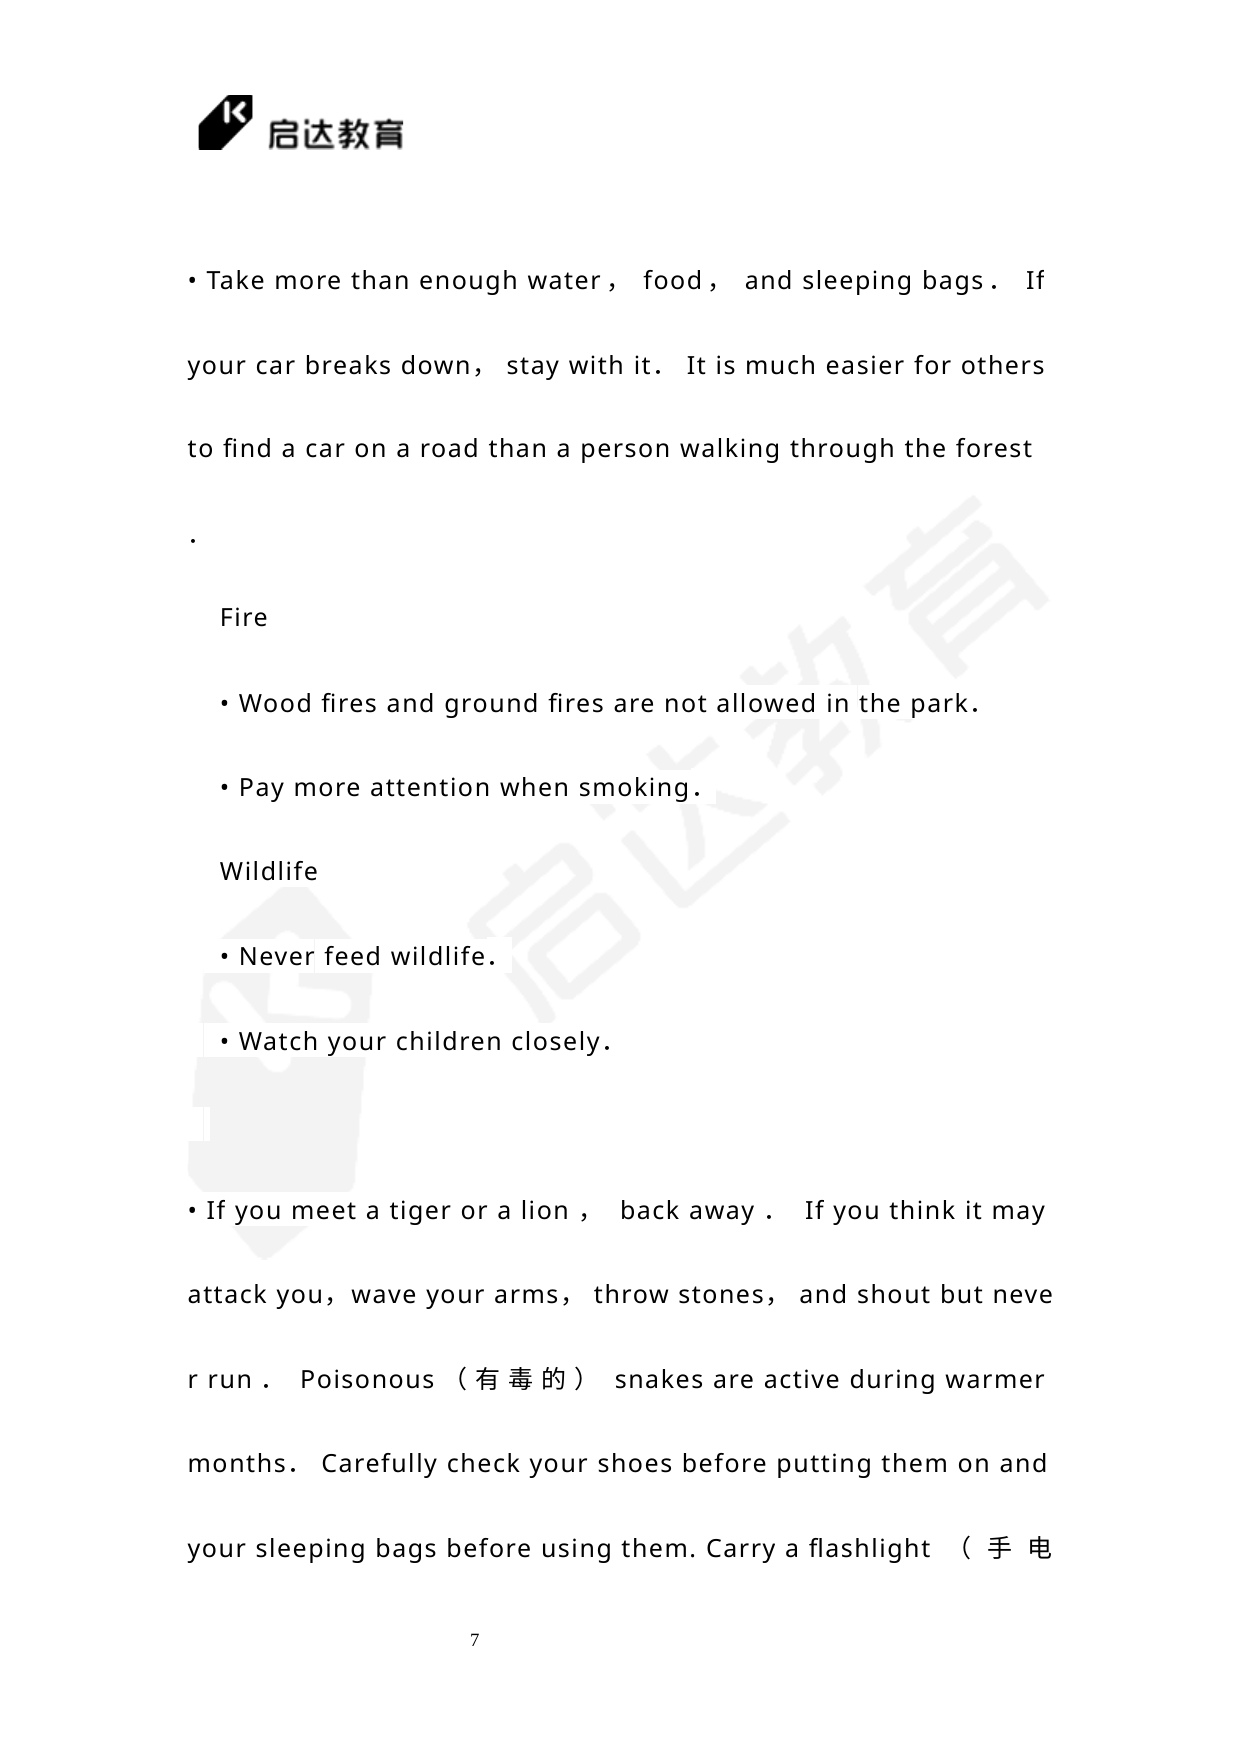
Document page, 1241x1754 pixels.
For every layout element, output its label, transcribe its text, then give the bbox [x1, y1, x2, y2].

picture [198, 95, 404, 150]
